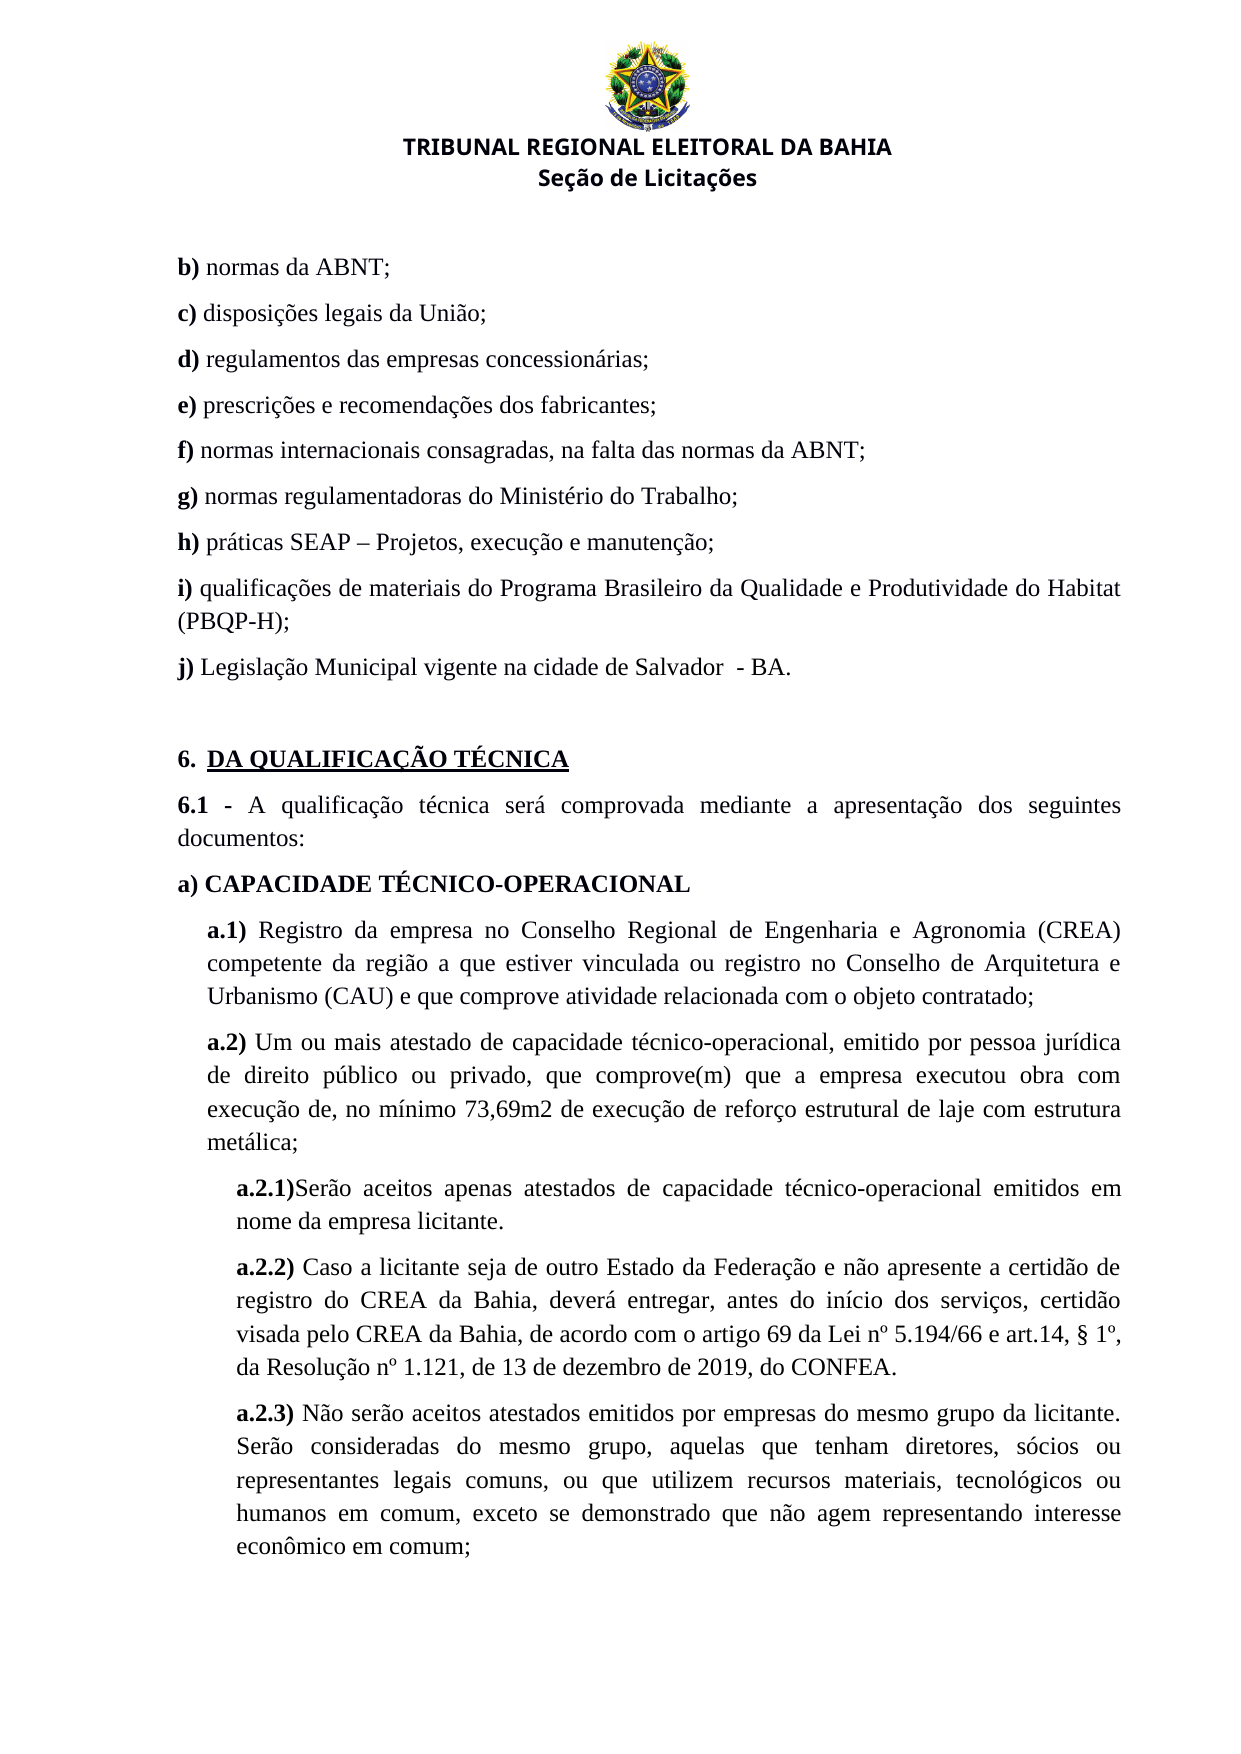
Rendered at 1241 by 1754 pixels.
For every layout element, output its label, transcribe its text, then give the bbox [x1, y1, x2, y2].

list DA QUALIFICAÇÃO TÉCNICA [177, 741, 1122, 774]
text j) Legislação Municipal vigente na cidade de Salvador - BA. [177, 649, 1122, 682]
text h) práticas SEAP – Projetos, execução e manutenção; [177, 524, 1122, 557]
text d) regulamentos das empresas concessionárias; [177, 341, 1122, 374]
text 6.1 - A qualificação técnica será comprovada mediante a apresentação dos seguintes documentos: [177, 786, 1122, 853]
text a) CAPACIDADE TÉCNICO-OPERACIONAL [177, 866, 1122, 899]
text a.2.2) Caso a licitante seja de outro Estado da Federação e não apresente a certidão de registro do CREA da Bahia, deverá entregar, antes do início dos serviços, certidão visada pelo CREA da Bahia, de acordo com o artigo 69 da Lei nº 5.194/66 e art.14, § 1º, da Resolução nº 1.121, de 13 de dezembro de 2019, do CONFEA. [236, 1249, 1122, 1382]
text b) normas da ABNT; [177, 249, 1122, 282]
text a.1) Registro da empresa no Conselho Regional de Engenharia e Agronomia (CREA) competente da região a que estiver vinculada ou registro no Conselho de Arquitetura e Urbanismo (CAU) e que comprove atividade relacionada com o objeto contratado; [207, 911, 1122, 1011]
text a.2.1)Serão aceitos apenas atestados de capacidade técnico-operacional emitidos em nome da empresa licitante. [236, 1170, 1122, 1236]
text a.2.3) Não serão aceitos atestados emitidos por empresas do mesmo grupo da licitante. Serão consideradas do mesmo grupo, aquelas que tenham diretores, sócios ou representantes legais comuns, ou que utilizem recursos materiais, tecnológicos ou humanos em comum, exceto se demonstrado que não agem representando interesse econômico em comum; [236, 1395, 1122, 1561]
text c) disposições legais da União; [177, 295, 1122, 328]
text f) normas internacionais consagradas, na falta das normas da ABNT; [177, 432, 1122, 466]
text g) normas regulamentadoras do Ministério do Trabalho; [177, 478, 1122, 511]
text i) qualificações de materiais do Programa Brasileiro da Qualidade e Produtividade do Habitat (PBQP-H); [177, 570, 1122, 636]
text e) prescrições e recomendações dos fabricantes; [177, 386, 1122, 420]
text a.2) Um ou mais atestado de capacidade técnico-operacional, emitido por pessoa jurídica de direito público ou privado, que comprove(m) que a empresa executou obra com execução de, no mínimo 73,69m2 de execução de reforço estrutural de laje com estrutura metálica; [207, 1024, 1122, 1157]
